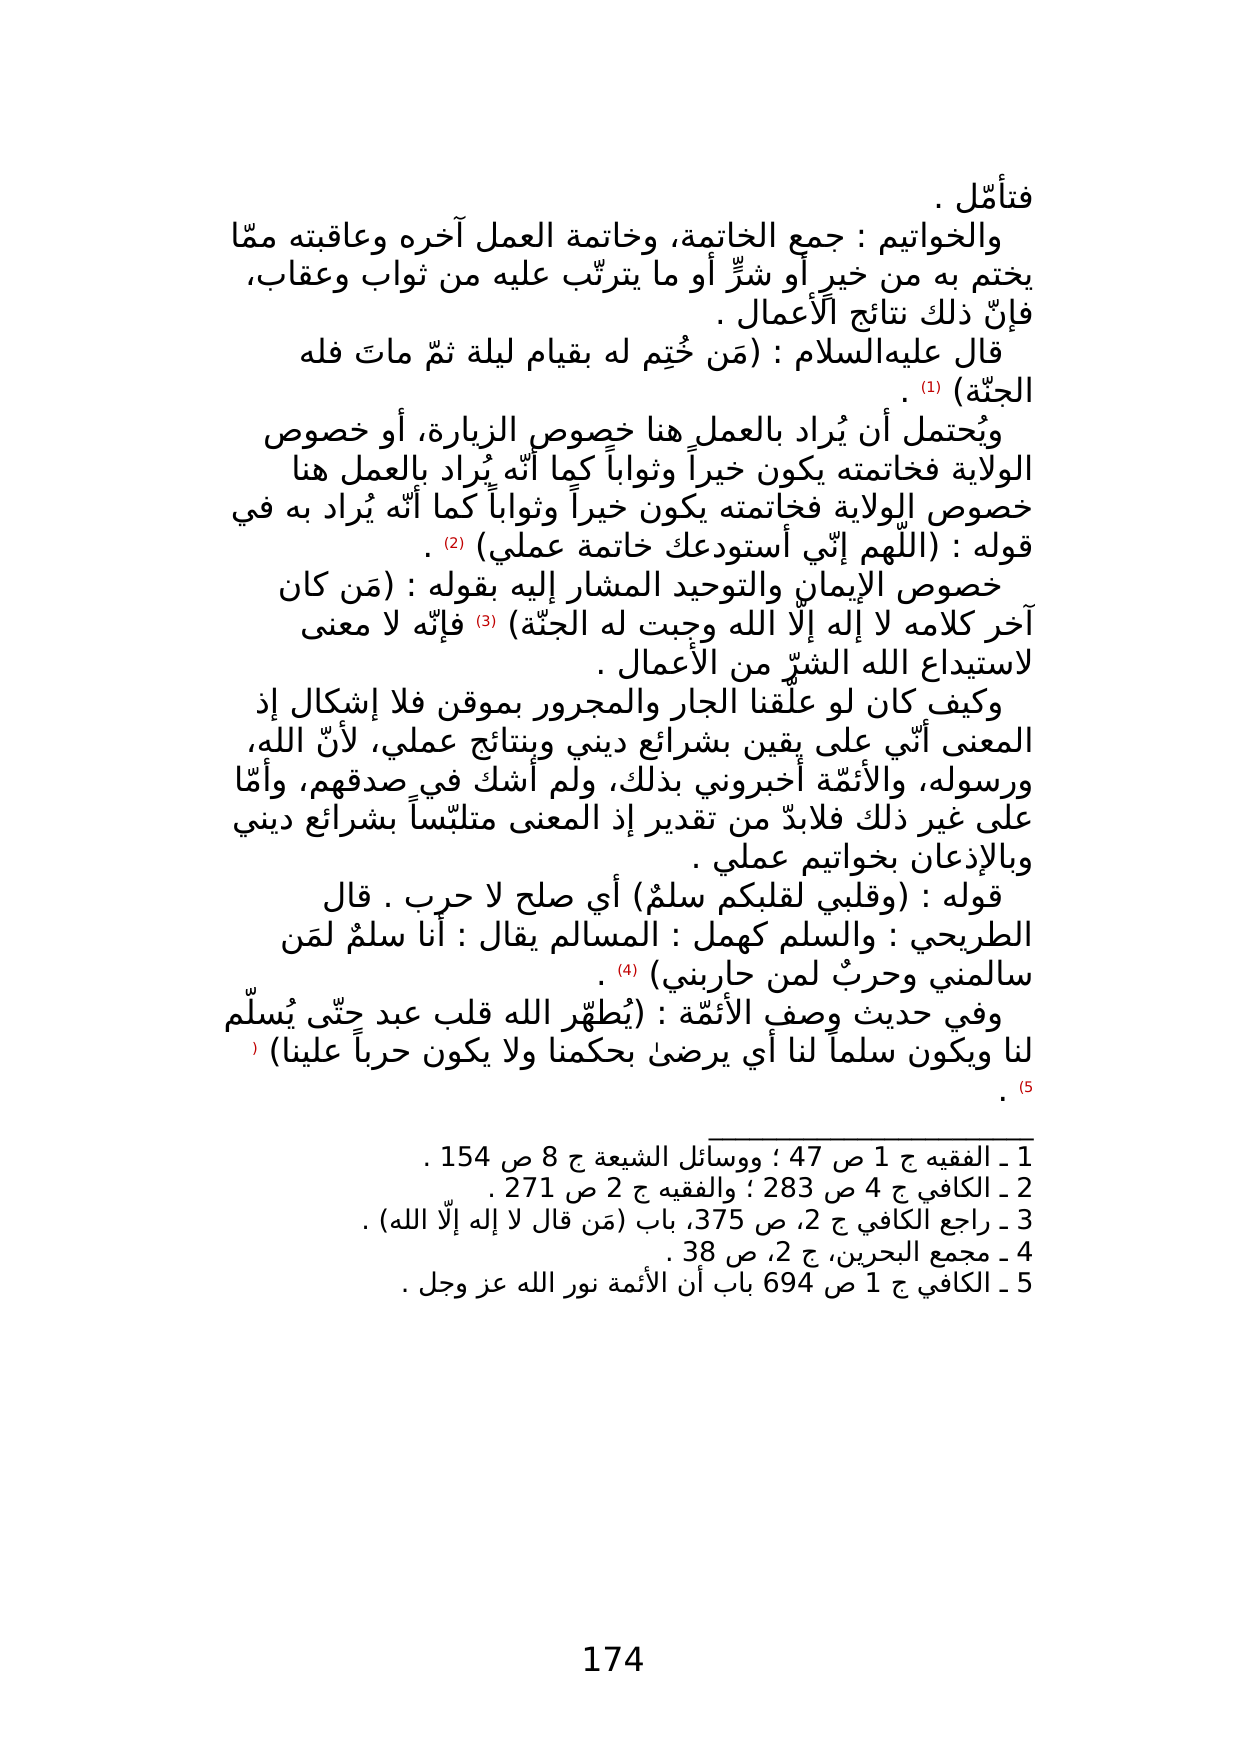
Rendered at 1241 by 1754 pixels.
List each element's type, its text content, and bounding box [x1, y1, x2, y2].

text 1 ـ الفقيه ج 1 ص 47 ؛ ووسائل الشيعة ج 8 ص 154 . [222, 1141, 1033, 1173]
text فتأمّل . [222, 177, 1033, 216]
text ________________________ [222, 1110, 1033, 1141]
text 2 ـ الكافي ج 4 ص 283 ؛ والفقيه ج 2 ص 271 . [222, 1173, 1033, 1204]
text 4 ـ مجمع البحرين، ج 2، ص 38 . [222, 1236, 1033, 1267]
text 3 ـ راجع الكافي ج 2، ص 375، باب (مَن قال لا إله إلّا الله) . [222, 1204, 1033, 1236]
text ويُحتمل أن يُراد بالعمل هنا خصوص الزيارة، أو خصوص الولاية فخاتمته يكون خيراً وثواباً كما أنّه يُراد بالعمل هنا خصوص الولاية فخاتمته يكون خيراً وثواباً كما أنّه يُراد به في قوله : (اللّهم إنّي أستودعك خاتمة عملي) (2) . [222, 410, 1033, 566]
text وفي حديث وصف الأئمّة : (يُطهّر الله قلب عبد حتّی يُسلّم لنا ويكون سلماً لنا أي يرضیٰ بحكمنا ولا يكون حرباً علينا) (5) . [222, 993, 1033, 1110]
text والخواتيم : جمع الخاتمة، وخاتمة العمل آخره وعاقبته ممّا يختم به من خيرٍ أو شرٍّ أو ما يترتّب عليه من ثواب وعقاب، فإنّ ذلك نتائج الأعمال . [222, 216, 1033, 333]
text خصوص الإيمان والتوحيد المشار إليه بقوله : (مَن كان آخر كلامه لا إله إلّا الله وجبت له الجنّة) (3) فإنّه لا معنی لاستيداع الله الشرّ من الأعمال . [222, 566, 1033, 682]
text 5 ـ الكافي ج 1 ص 694 باب أن الأئمة نور الله عز وجل . [222, 1267, 1033, 1299]
text وكيف كان لو علّقنا الجار والمجرور بموقن فلا إشكال إذ المعنی أنّي علی يقين بشرائع ديني وبنتائج عملي، لأنّ الله، ورسوله، والأئمّة أخبروني بذلك، ولم أشك في صدقهم، وأمّا علی غير ذلك فلابدّ من تقدير إذ المعنی متلبّساً بشرائع ديني وبالإذعان بخواتيم عملي . [222, 682, 1033, 877]
text قوله : (وقلبي لقلبكم سلمٌ) أي صلح لا حرب . قال الطريحي : والسلم كهمل : المسالم يقال : أنا سلمٌ لمَن سالمني وحربٌ لمن حاربني) (4) . [222, 877, 1033, 993]
text قال عليه‌السلام : (مَن خُتِم له بقيام ليلة ثمّ ماتَ فله الجنّة) (1) . [222, 333, 1033, 410]
